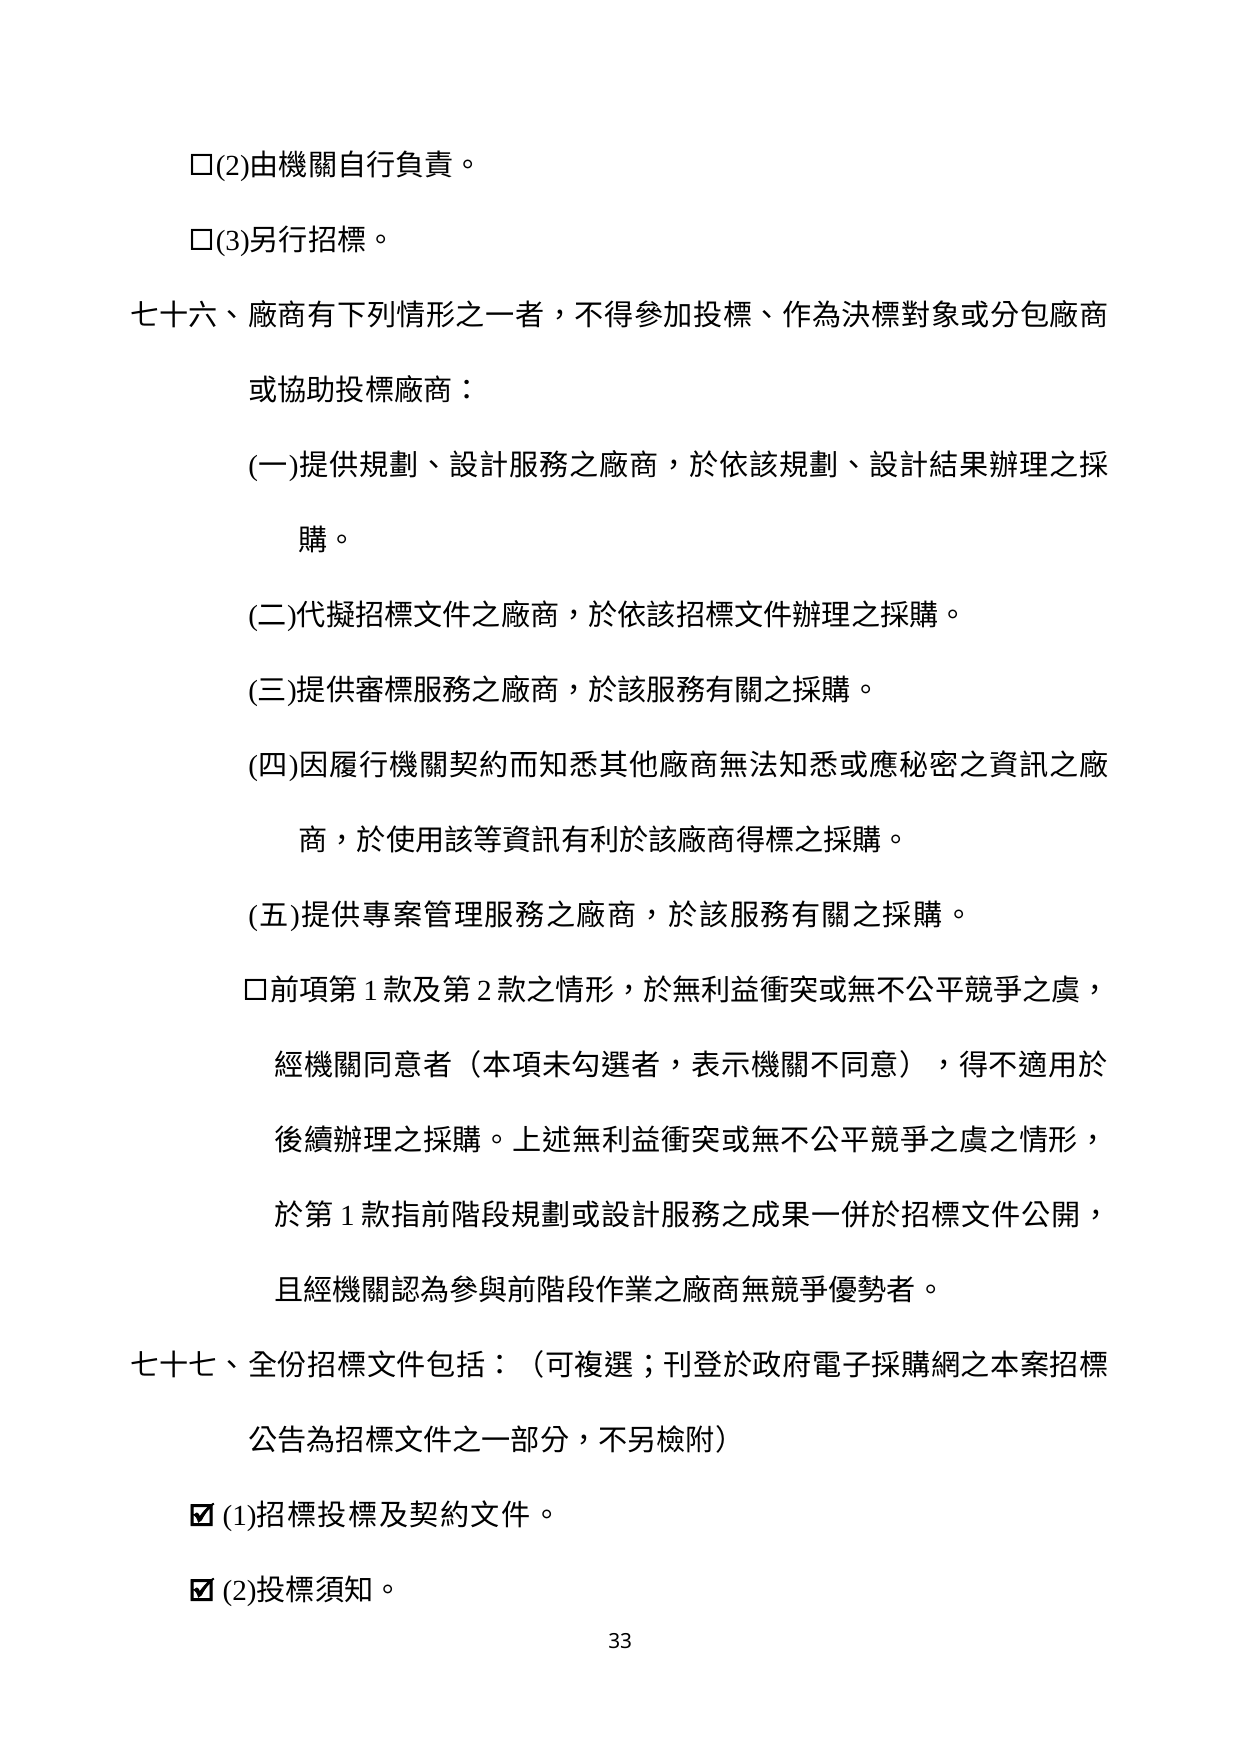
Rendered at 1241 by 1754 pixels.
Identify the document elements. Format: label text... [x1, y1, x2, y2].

list 全份招標文件包括：（可複選；刊登於政府電子採購網之本案招標公告為招標文件之一部分，不另檢附） [130, 1325, 1110, 1475]
text (1)招標投標及契約文件。 [130, 1475, 1110, 1550]
text (一)提供規劃、設計服務之廠商，於依該規劃、設計結果辦理之採購。 [248, 425, 1110, 575]
text (2)由機關自行負責。 [130, 125, 1110, 200]
text (五)提供專案管理服務之廠商，於該服務有關之採購。 [248, 875, 1110, 950]
text 前項第1款及第2款之情形，於無利益衝突或無不公平競爭之虞，經機關同意者（本項未勾選者，表示機關不同意），得不適用於後續辦理之採購。上述無利益衝突或無不公平競爭之虞之情形，於第1款指前階段規劃或設計服務之成果一併於招標文件公開，且經機關認為參與前階段作業之廠商無競爭優勢者。 [242, 950, 1110, 1325]
list 廠商有下列情形之一者，不得參加投標、作為決標對象或分包廠商或協助投標廠商： [130, 275, 1110, 425]
text (2)投標須知。 [130, 1550, 1110, 1625]
text (二)代擬招標文件之廠商，於依該招標文件辦理之採購。 [248, 575, 1110, 650]
text (3)另行招標。 [130, 200, 1110, 275]
text (四)因履行機關契約而知悉其他廠商無法知悉或應秘密之資訊之廠商，於使用該等資訊有利於該廠商得標之採購。 [248, 725, 1110, 875]
text (三)提供審標服務之廠商，於該服務有關之採購。 [248, 650, 1110, 725]
